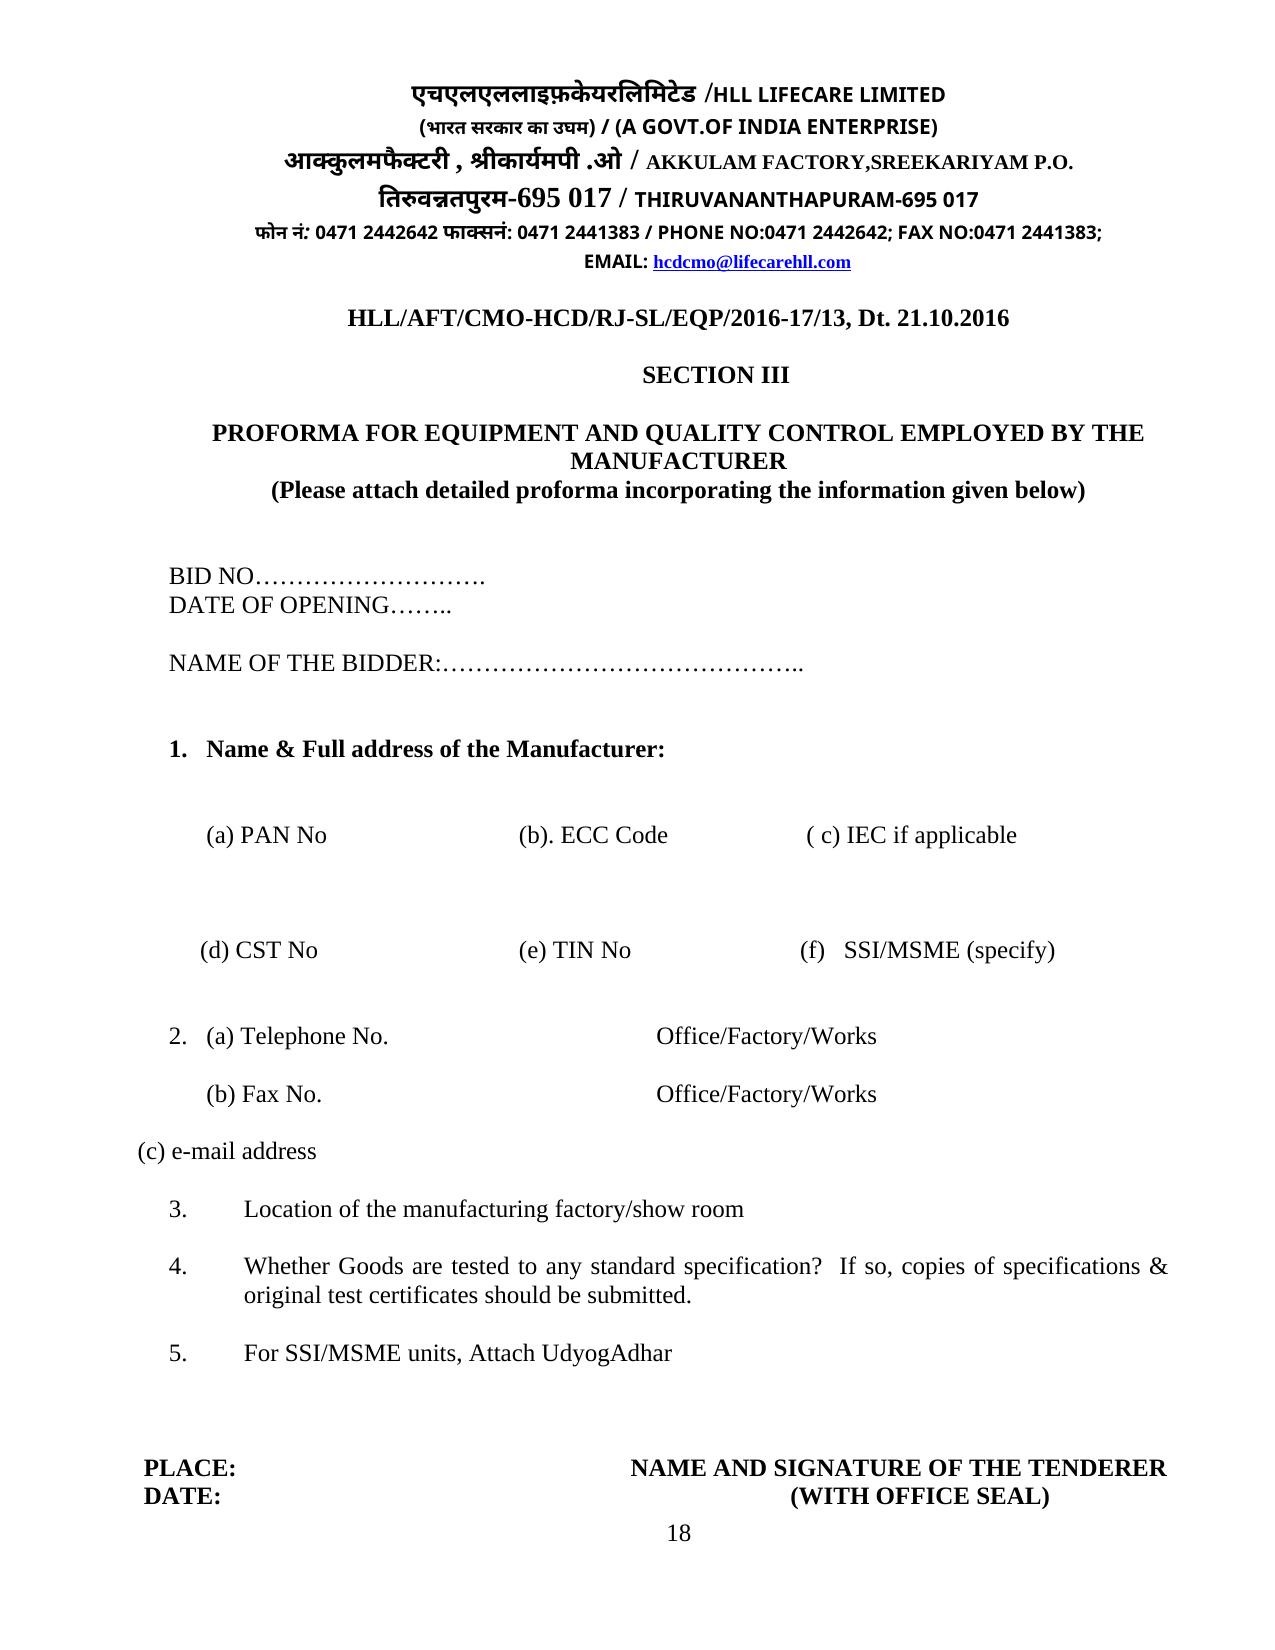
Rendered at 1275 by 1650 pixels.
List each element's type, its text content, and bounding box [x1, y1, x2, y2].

text DATE: (WITH OFFICE SEAL) [144, 1481, 1226, 1510]
text (a) PAN No (b). ECC Code ( c) IEC if applicable [169, 820, 1226, 849]
text BID NO………………………. [169, 561, 1226, 590]
text (d) CST No (e) TIN No (f) SSI/MSME (specify) [169, 935, 1226, 964]
text PLACE: NAME AND SIGNATURE OF THE TENDERER [144, 1453, 1226, 1481]
list Location of the manufacturing factory/show room [169, 1194, 1226, 1223]
text NAME OF THE BIDDER:…………………………………….. [169, 648, 1226, 676]
list For SSI/MSME units, Attach UdyogAdhar [169, 1338, 1169, 1366]
text 2. (a) Telephone No. Office/Factory/Works [169, 1021, 1226, 1050]
list Whether Goods are tested to any standard specification? If so, copies of specifications & original test certificates should be submitted. [169, 1251, 1169, 1309]
text PROFORMA FOR EQUIPMENT AND QUALITY CONTROL EMPLOYED BY THE MANUFACTURER [131, 418, 1226, 475]
list Name & Full address of the Manufacturer: [169, 734, 1226, 763]
text (c) e-mail address [131, 1136, 1226, 1165]
text (b) Fax No. Office/Factory/Works [131, 1079, 1226, 1108]
text (Please attach detailed proforma incorporating the information given below) [131, 475, 1226, 504]
text DATE OF OPENING…….. [169, 590, 1226, 619]
text SECTION III [131, 360, 1226, 389]
